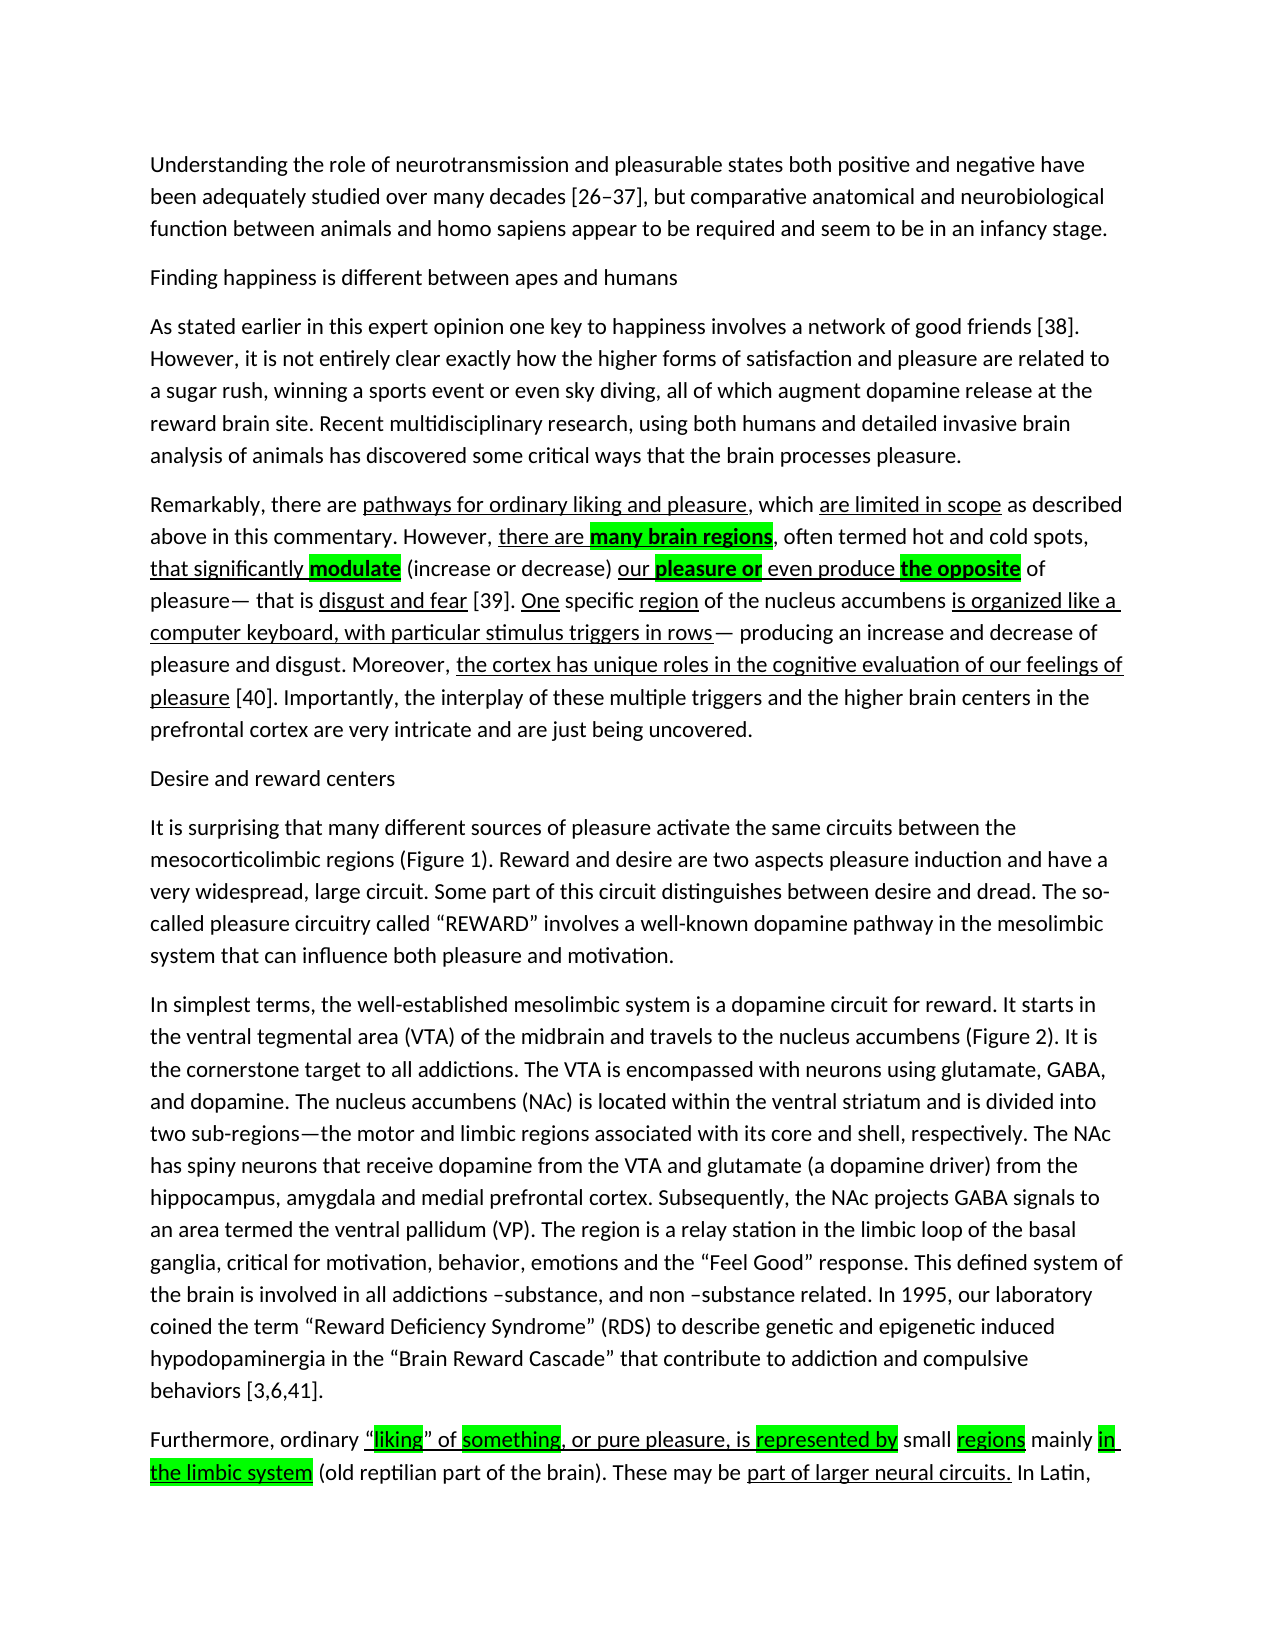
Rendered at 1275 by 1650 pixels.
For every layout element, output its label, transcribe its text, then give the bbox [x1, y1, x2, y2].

text As stated earlier in this expert opinion one key to happiness involves a network of good friends [38]. However, it is not entirely clear exactly how the higher forms of satisfaction and pleasure are related to a sugar rush, winning a sports event or even sky diving, all of which augment dopamine release at the reward brain site. Recent multidisciplinary research, using both humans and detailed invasive brain analysis of animals has discovered some critical ways that the brain processes pleasure. [150, 312, 1125, 469]
text Remarkably, there are pathways for ordinary liking and pleasure, which are limited in scope as described above in this commentary. However, there are many brain regions, often termed hot and cold spots, that significantly modulate (increase or decrease) our pleasure or even produce the opposite of pleasure— that is disgust and fear [39]. One specific region of the nucleus accumbens is organized like a computer keyboard, with particular stimulus triggers in rows— producing an increase and decrease of pleasure and disgust. Moreover, the cortex has unique roles in the cognitive evaluation of our feelings of pleasure [40]. Importantly, the interplay of these multiple triggers and the higher brain centers in the prefrontal cortex are very intricate and are just being uncovered. [150, 490, 1125, 743]
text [150, 1425, 1125, 1486]
text In simplest terms, the well-established mesolimbic system is a dopamine circuit for reward. It starts in the ventral tegmental area (VTA) of the midbrain and travels to the nucleus accumbens (Figure 2). It is the cornerstone target to all addictions. The VTA is encompassed with neurons using glutamate, GABA, and dopamine. The nucleus accumbens (NAc) is located within the ventral striatum and is divided into two sub-regions—the motor and limbic regions associated with its core and shell, respectively. The NAc has spiny neurons that receive dopamine from the VTA and glutamate (a dopamine driver) from the hippocampus, amygdala and medial prefrontal cortex. Subsequently, the NAc projects GABA signals to an area termed the ventral pallidum (VP). The region is a relay station in the limbic loop of the basal ganglia, critical for motivation, behavior, emotions and the “Feel Good” response. This defined system of the brain is involved in all addictions –substance, and non –substance related. In 1995, our laboratory coined the term “Reward Deficiency Syndrome” (RDS) to describe genetic and epigenetic induced hypodopaminergia in the “Brain Reward Cascade” that contribute to addiction and compulsive behaviors [3,6,41]. [150, 990, 1125, 1404]
text It is surprising that many different sources of pleasure activate the same circuits between the mesocorticolimbic regions (Figure 1). Reward and desire are two aspects pleasure induction and have a very widespread, large circuit. Some part of this circuit distinguishes between desire and dread. The so-called pleasure circuitry called “REWARD” involves a well-known dopamine pathway in the mesolimbic system that can influence both pleasure and motivation. [150, 813, 1125, 969]
text Desire and reward centers [150, 764, 1125, 792]
text Finding happiness is different between apes and humans [150, 263, 1125, 291]
text Understanding the role of neurotransmission and pleasurable states both positive and negative have been adequately studied over many decades [26–37], but comparative anatomical and neurobiological function between animals and homo sapiens appear to be required and seem to be in an infancy stage. [150, 150, 1125, 242]
